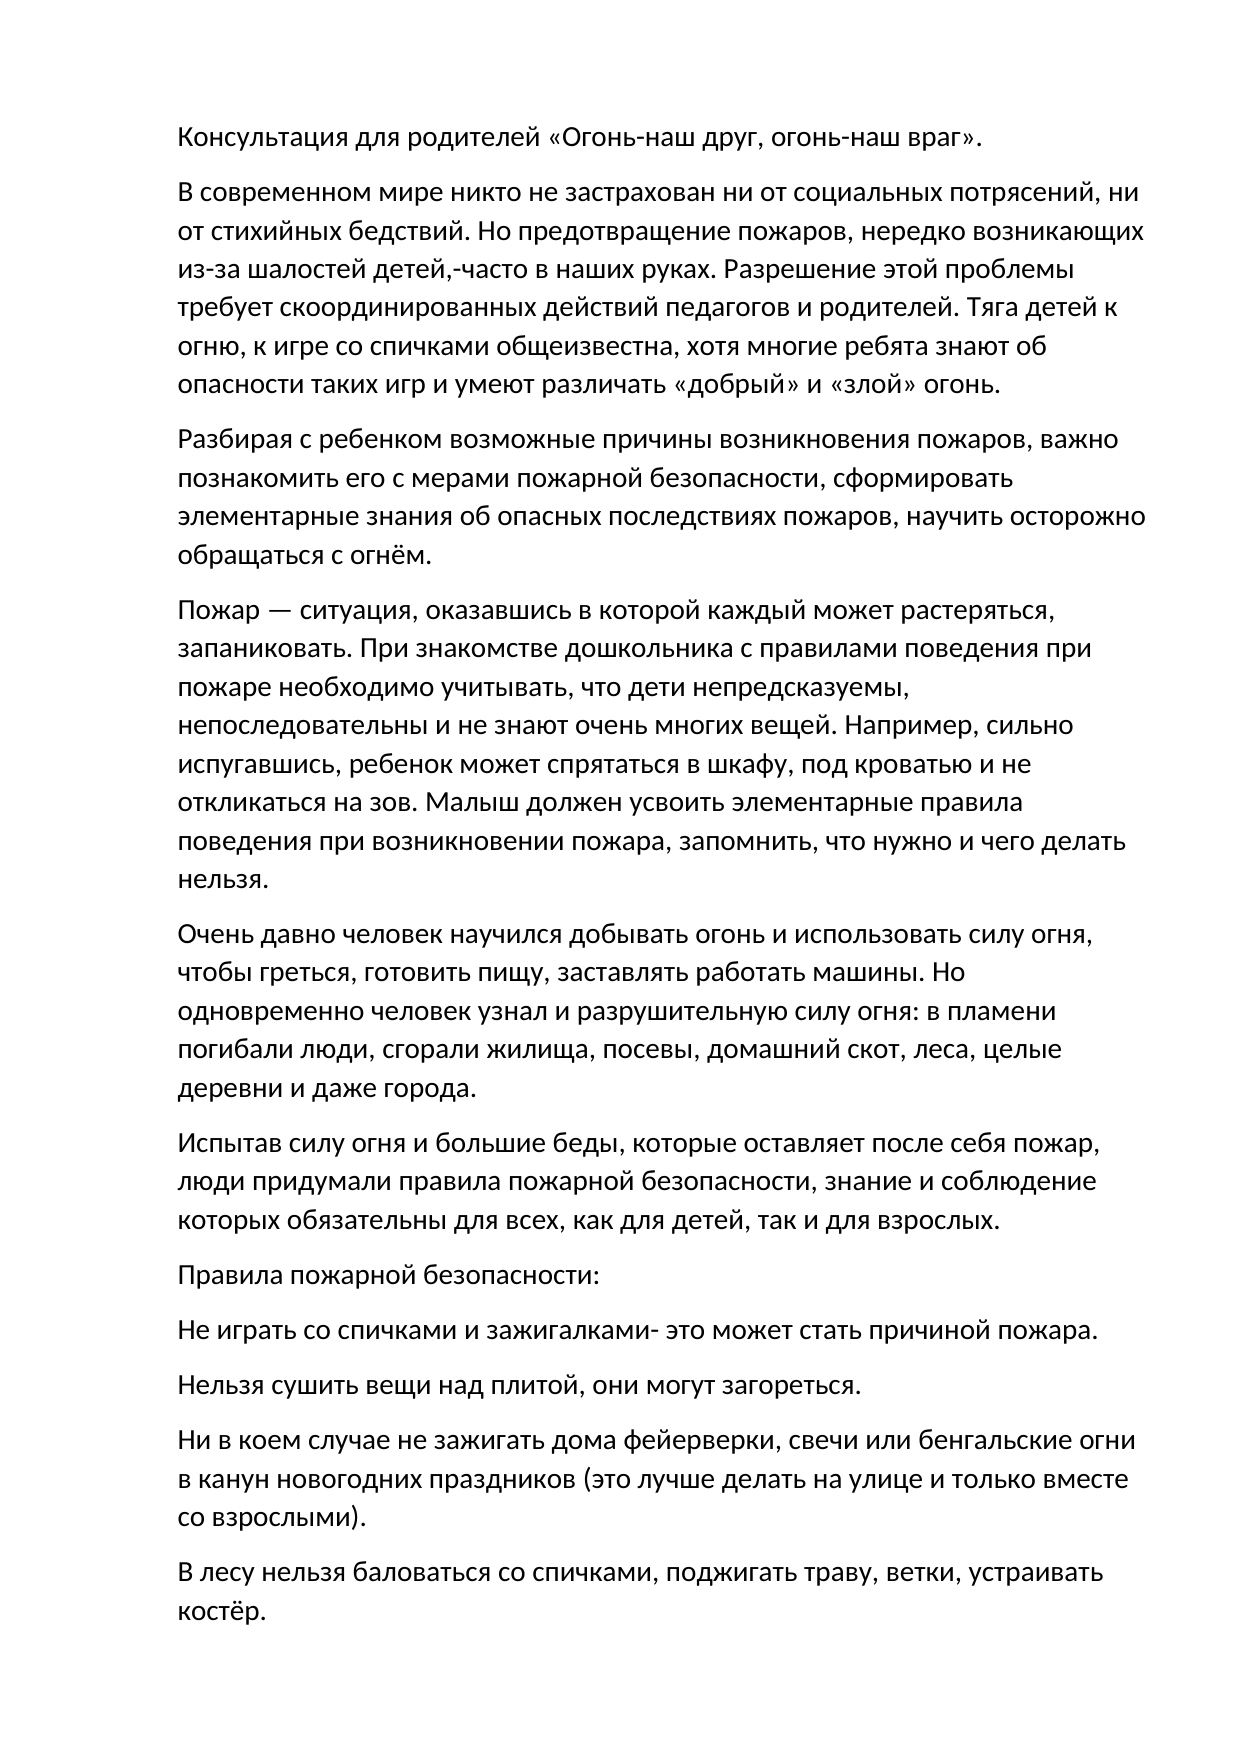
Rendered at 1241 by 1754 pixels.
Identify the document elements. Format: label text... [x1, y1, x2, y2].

text Ни в коем случае не зажигать дома фейерверки, свечи или бенгальские огни в канун новогодних праздников (это лучше делать на улице и только вместе со взрослыми). [177, 1421, 1152, 1534]
text Не играть со спичками и зажигалками- это может стать причиной пожара. [177, 1311, 1152, 1347]
text В лесу нельзя баловаться со спичками, поджигать траву, ветки, устраивать костёр. [177, 1553, 1152, 1627]
text Нельзя сушить вещи над плитой, они могут загореться. [177, 1366, 1152, 1402]
text Консультация для родителей «Огонь-наш друг, огонь-наш враг». [177, 118, 1152, 154]
text Пожар — ситуация, оказавшись в которой каждый может растеряться, запаниковать. При знакомстве дошкольника с правилами поведения при пожаре необходимо учитывать, что дети непредсказуемы, непоследовательны и не знают очень многих вещей. Например, сильно испугавшись, ребенок может спрятаться в шкафу, под кроватью и не откликаться на зов. Малыш должен усвоить элементарные правила поведения при возникновении пожара, запомнить, что нужно и чего делать нельзя. [177, 591, 1152, 896]
text В современном мире никто не застрахован ни от социальных потрясений, ни от стихийных бедствий. Но предотвращение пожаров, нередко возникающих из-за шалостей детей,-часто в наших руках. Разрешение этой проблемы требует скоординированных действий педагогов и родителей. Тяга детей к огню, к игре со спичками общеизвестна, хотя многие ребята знают об опасности таких игр и умеют различать «добрый» и «злой» огонь. [177, 173, 1152, 401]
text Правила пожарной безопасности: [177, 1256, 1152, 1292]
text Испытав силу огня и большие беды, которые оставляет после себя пожар, люди придумали правила пожарной безопасности, знание и соблюдение которых обязательны для всех, как для детей, так и для взрослых. [177, 1124, 1152, 1236]
text Очень давно человек научился добывать огонь и использовать силу огня, чтобы греться, готовить пищу, заставлять работать машины. Но одновременно человек узнал и разрушительную силу огня: в пламени погибали люди, сгорали жилища, посевы, домашний скот, леса, целые деревни и даже города. [177, 915, 1152, 1104]
text Разбирая с ребенком возможные причины возникновения пожаров, важно познакомить его с мерами пожарной безопасности, сформировать элементарные знания об опасных последствиях пожаров, научить осторожно обращаться с огнём. [177, 421, 1152, 571]
